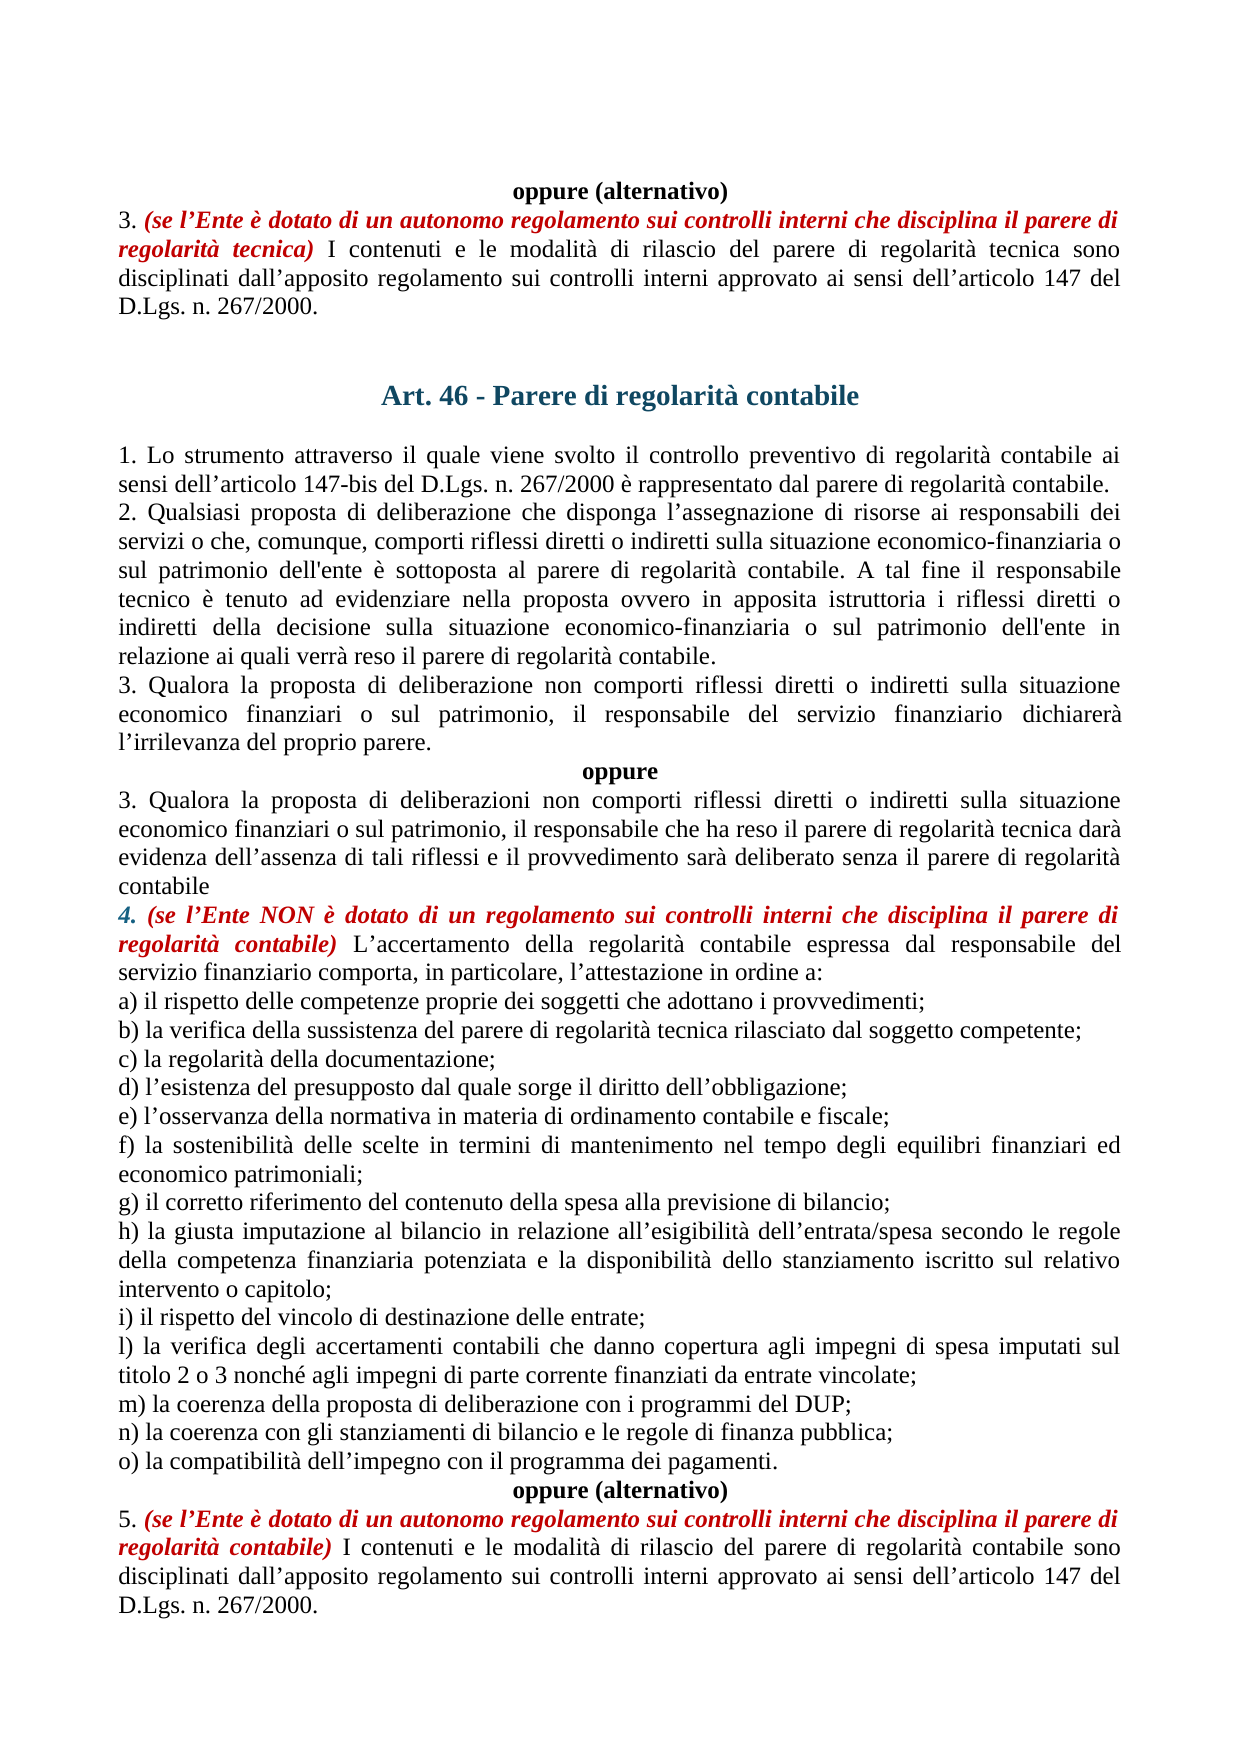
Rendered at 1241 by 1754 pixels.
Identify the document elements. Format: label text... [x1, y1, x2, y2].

text a) il rispetto delle competenze proprie dei soggetti che adottano i provvedimenti; [118, 986, 1122, 1015]
text 3. Qualora la proposta di deliberazioni non comporti riflessi diretti o indiretti sulla situazione economico finanziari o sul patrimonio, il responsabile che ha reso il parere di regolarità tecnica darà evidenza dell’assenza di tali riflessi e il provvedimento sarà deliberato senza il parere di regolarità contabile [118, 785, 1122, 900]
text 2. Qualsiasi proposta di deliberazione che disponga l’assegnazione di risorse ai responsabili dei servizi o che, comunque, comporti riflessi diretti o indiretti sulla situazione economico-finanziaria o sul patrimonio dell'ente è sottoposta al parere di regolarità contabile. A tal fine il responsabile tecnico è tenuto ad evidenziare nella proposta ovvero in apposita istruttoria i riflessi diretti o indiretti della decisione sulla situazione economico-finanziaria o sul patrimonio dell'ente in relazione ai quali verrà reso il parere di regolarità contabile. [118, 497, 1122, 670]
text 1. Lo strumento attraverso il quale viene svolto il controllo preventivo di regolarità contabile ai sensi dell’articolo 147-bis del D.Lgs. n. 267/2000 è rappresentato dal parere di regolarità contabile. [118, 440, 1122, 497]
text m) la coerenza della proposta di deliberazione con i programmi del DUP; [118, 1389, 1122, 1417]
text l) la verifica degli accertamenti contabili che danno copertura agli impegni di spesa imputati sul titolo 2 o 3 nonché agli impegni di parte corrente finanziati da entrate vincolate; [118, 1331, 1122, 1389]
text g) il corretto riferimento del contenuto della spesa alla previsione di bilancio; [118, 1187, 1122, 1216]
text o) la compatibilità dell’impegno con il programma dei pagamenti. [118, 1446, 1122, 1475]
text Art. 46 - Parere di regolarità contabile [118, 378, 1122, 411]
text 5. (se l’Ente è dotato di un autonomo regolamento sui controlli interni che disciplina il parere di regolarità contabile) I contenuti e le modalità di rilascio del parere di regolarità contabile sono disciplinati dall’apposito regolamento sui controlli interni approvato ai sensi dell’articolo 147 del D.Lgs. n. 267/2000. [118, 1504, 1122, 1619]
text oppure (alternativo) [118, 176, 1122, 205]
text oppure [118, 756, 1122, 785]
text f) la sostenibilità delle scelte in termini di mantenimento nel tempo degli equilibri finanziari ed economico patrimoniali; [118, 1130, 1122, 1187]
text i) il rispetto del vincolo di destinazione delle entrate; [118, 1302, 1122, 1331]
text n) la coerenza con gli stanziamenti di bilancio e le regole di finanza pubblica; [118, 1417, 1122, 1446]
text 3. (se l’Ente è dotato di un autonomo regolamento sui controlli interni che disciplina il parere di regolarità tecnica) I contenuti e le modalità di rilascio del parere di regolarità tecnica sono disciplinati dall’apposito regolamento sui controlli interni approvato ai sensi dell’articolo 147 del D.Lgs. n. 267/2000. [118, 205, 1122, 320]
text h) la giusta imputazione al bilancio in relazione all’esigibilità dell’entrata/spesa secondo le regole della competenza finanziaria potenziata e la disponibilità dello stanziamento iscritto sul relativo intervento o capitolo; [118, 1216, 1122, 1302]
text 4. (se l’Ente NON è dotato di un regolamento sui controlli interni che disciplina il parere di regolarità contabile) L’accertamento della regolarità contabile espressa dal responsabile del servizio finanziario comporta, in particolare, l’attestazione in ordine a: [118, 900, 1122, 986]
text c) la regolarità della documentazione; [118, 1044, 1122, 1072]
text d) l’esistenza del presupposto dal quale sorge il diritto dell’obbligazione; [118, 1072, 1122, 1101]
text b) la verifica della sussistenza del parere di regolarità tecnica rilasciato dal soggetto competente; [118, 1015, 1122, 1044]
text oppure (alternativo) [118, 1475, 1122, 1504]
text e) l’osservanza della normativa in materia di ordinamento contabile e fiscale; [118, 1101, 1122, 1130]
text 3. Qualora la proposta di deliberazione non comporti riflessi diretti o indiretti sulla situazione economico finanziari o sul patrimonio, il responsabile del servizio finanziario dichiarerà l’irrilevanza del proprio parere. [118, 670, 1122, 756]
